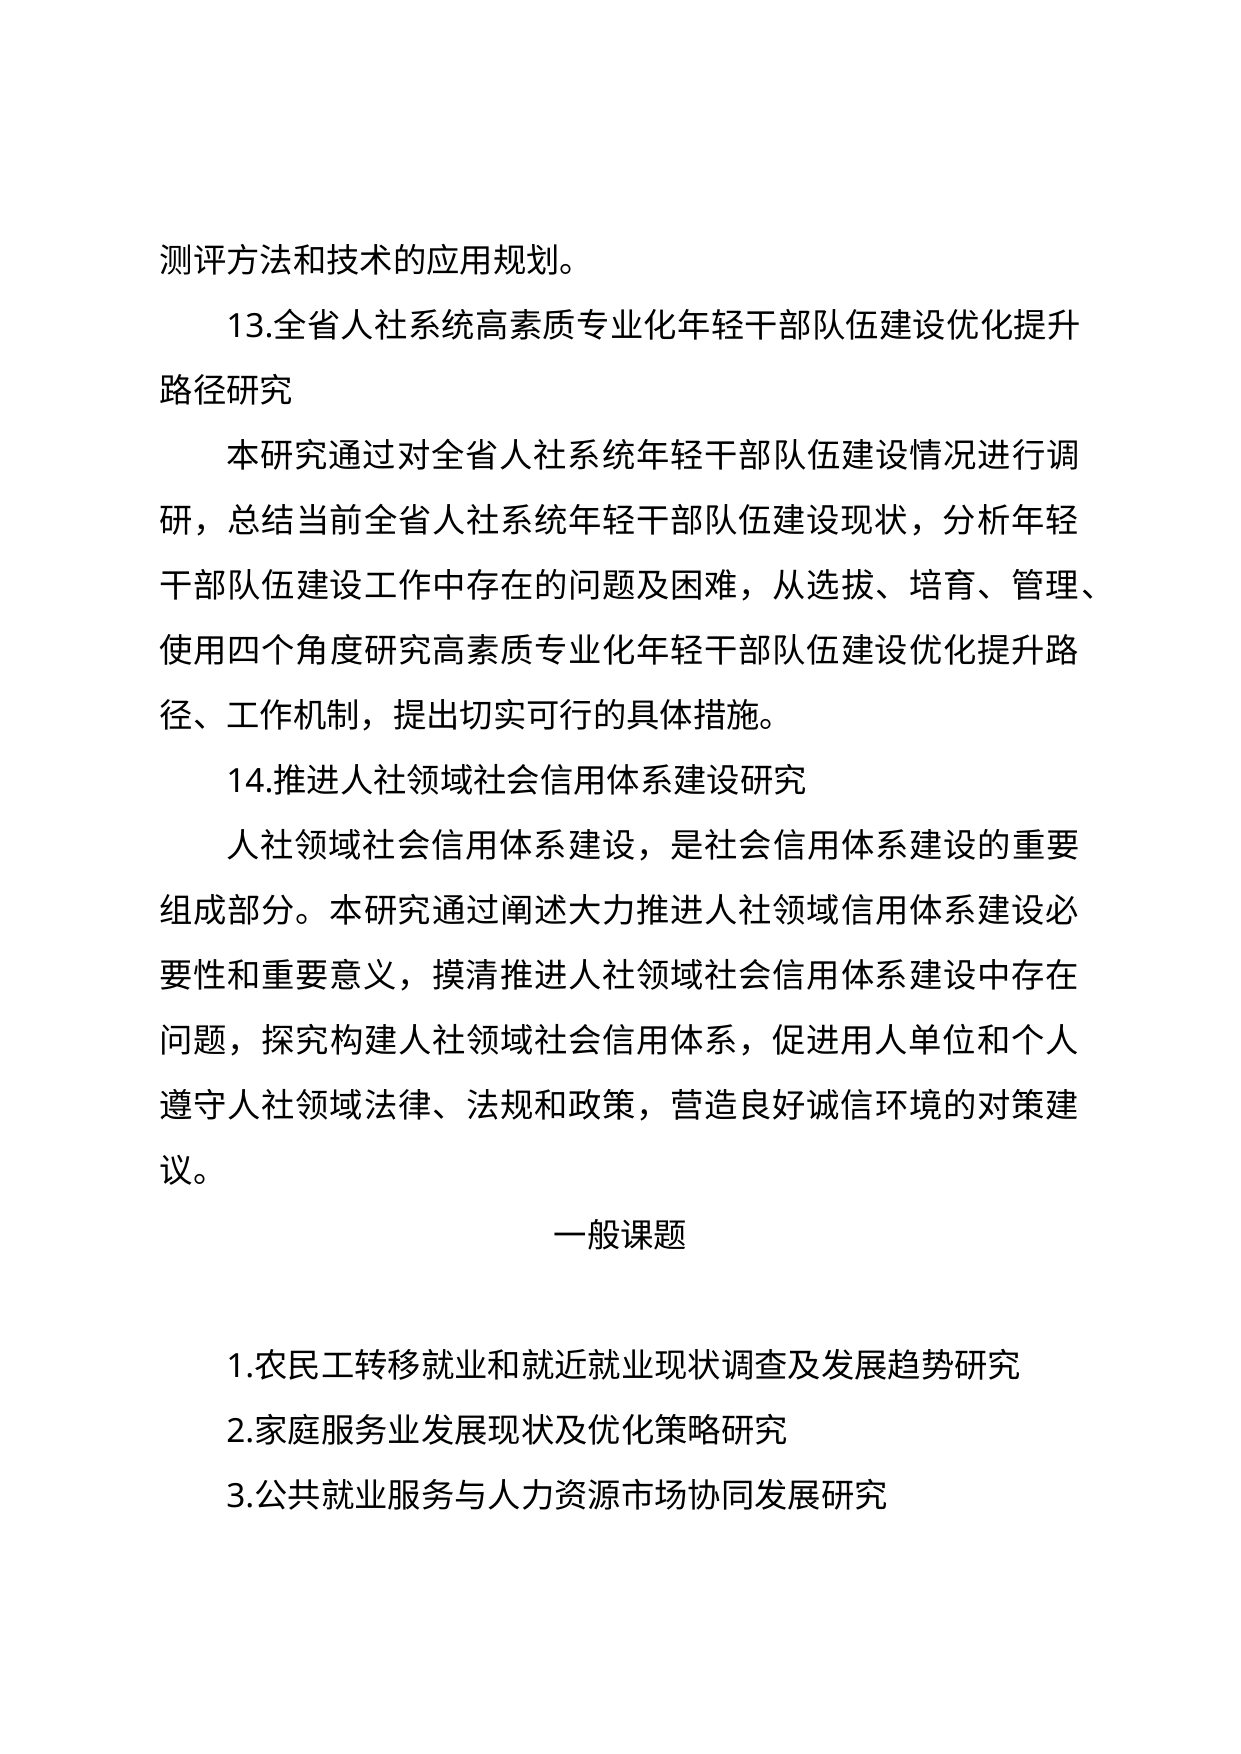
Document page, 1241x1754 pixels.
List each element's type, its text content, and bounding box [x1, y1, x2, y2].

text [159, 226, 1081, 291]
text 一般课题 [159, 1201, 1081, 1266]
text 13.全省人社系统高素质专业化年轻干部队伍建设优化提升路径研究 [159, 291, 1081, 421]
text 1.农民工转移就业和就近就业现状调查及发展趋势研究 [159, 1331, 1081, 1396]
text 人社领域社会信用体系建设，是社会信用体系建设的重要组成部分。本研究通过阐述大力推进人社领域信用体系建设必要性和重要意义，摸清推进人社领域社会信用体系建设中存在问题，探究构建人社领域社会信用体系，促进用人单位和个人遵守人社领域法律、法规和政策，营造良好诚信环境的对策建议。 [159, 811, 1081, 1201]
text 本研究通过对全省人社系统年轻干部队伍建设情况进行调研，总结当前全省人社系统年轻干部队伍建设现状，分析年轻干部队伍建设工作中存在的问题及困难，从选拔、培育、管理、使用四个角度研究高素质专业化年轻干部队伍建设优化提升路径、工作机制，提出切实可行的具体措施。 [159, 421, 1081, 746]
text 3.公共就业服务与人力资源市场协同发展研究 [159, 1461, 1081, 1526]
text 2.家庭服务业发展现状及优化策略研究 [159, 1396, 1081, 1461]
text 14.推进人社领域社会信用体系建设研究 [159, 746, 1081, 811]
